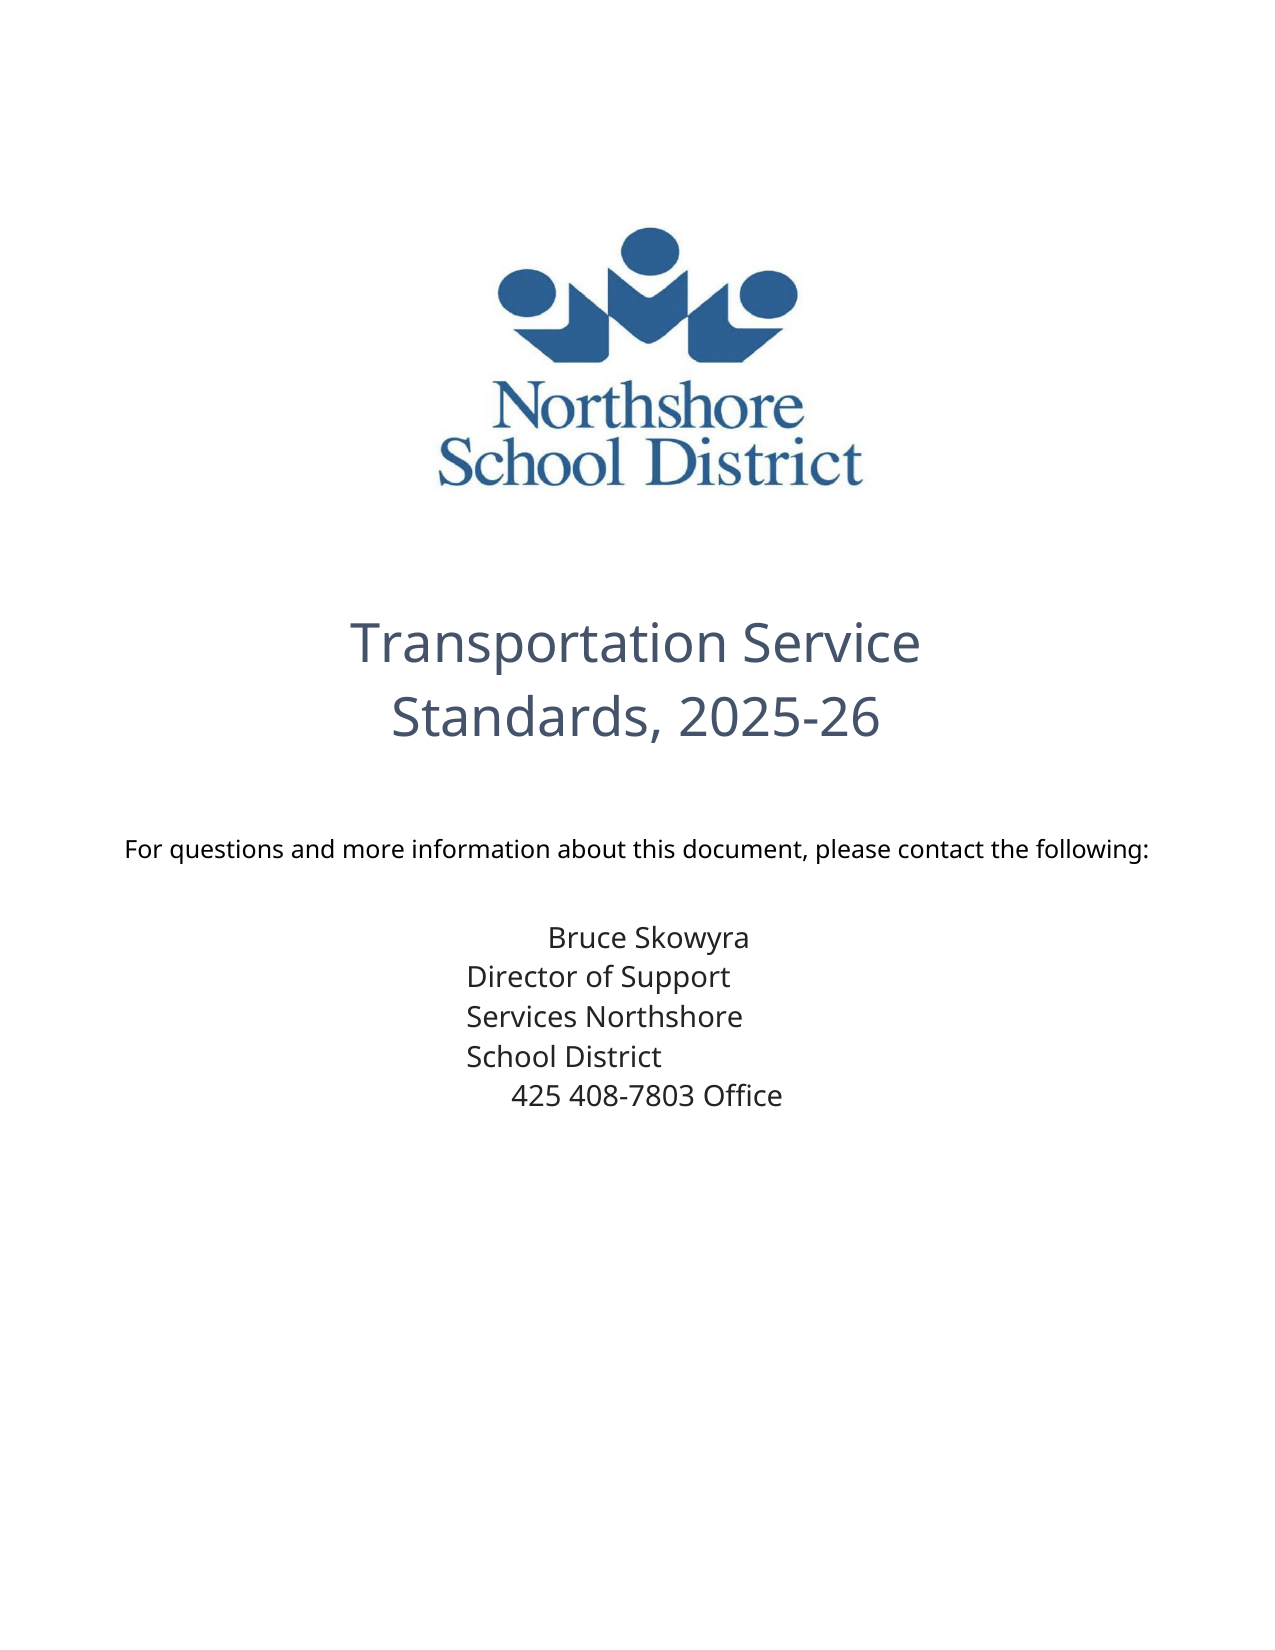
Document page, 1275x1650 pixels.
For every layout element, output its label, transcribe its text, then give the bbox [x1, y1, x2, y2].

picture [431, 221, 875, 492]
text 425 408-7803 Office [511, 1076, 1210, 1114]
text Bruce Skowyra Director of Support Services Northshore School District [466, 917, 821, 1076]
text For questions and more information about this document, please contact the following: [71, 832, 1203, 866]
title Transportation Service Standards, 2025-26 [272, 605, 1001, 752]
